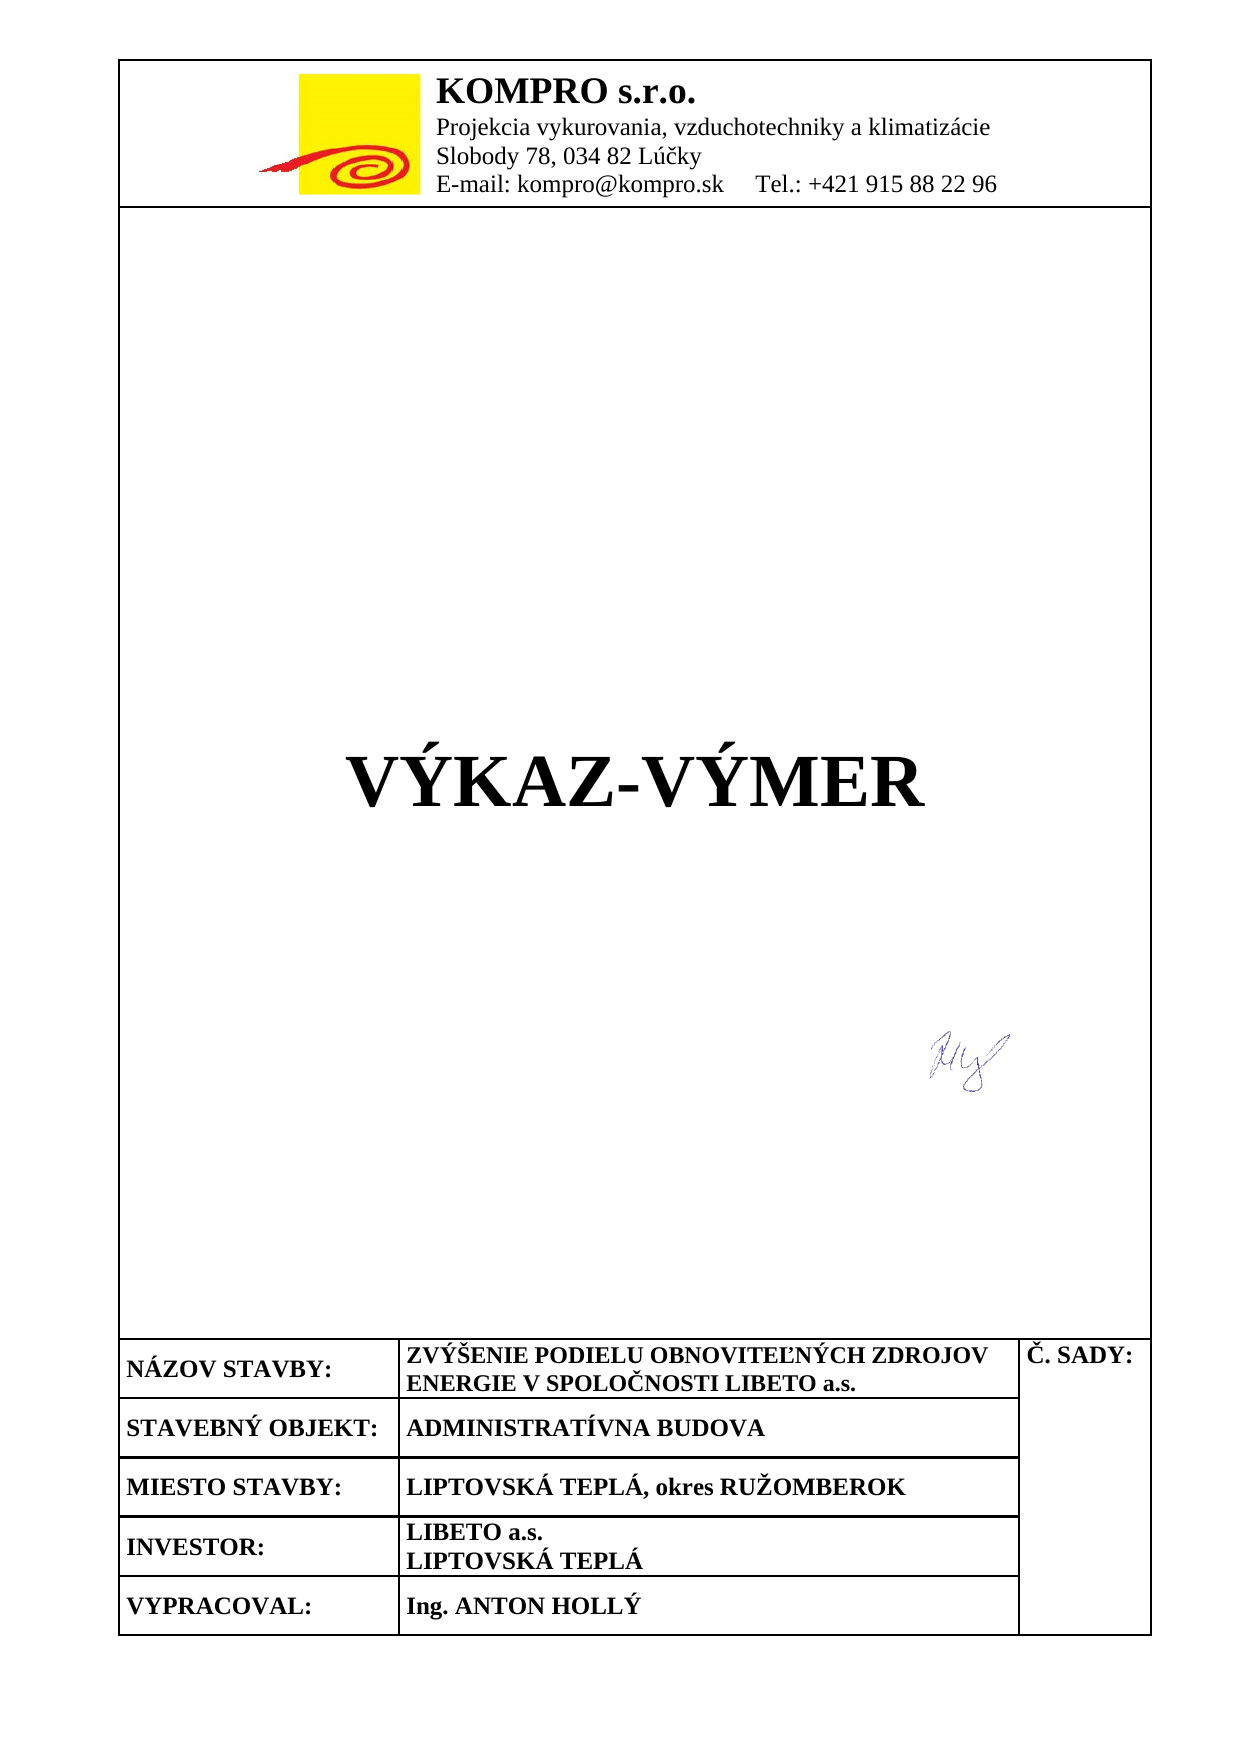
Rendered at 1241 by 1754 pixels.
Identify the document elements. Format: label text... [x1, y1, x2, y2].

table_cell MIESTO STAVBY: [120, 1459, 398, 1515]
table_cell Č. SADY: [1020, 1340, 1150, 1634]
picture [257, 72, 422, 195]
table_header [120, 61, 428, 206]
picture [916, 1016, 1021, 1108]
table_cell ADMINISTRATÍVNA BUDOVA [400, 1399, 1018, 1456]
table_cell STAVEBNÝ OBJEKT: [120, 1399, 398, 1456]
table_cell LIPTOVSKÁ TEPLÁ, okres RUŽOMBEROK [400, 1459, 1018, 1515]
table_cell INVESTOR: [120, 1518, 398, 1575]
table_cell VYPRACOVAL: [120, 1577, 398, 1634]
table_cell NÁZOV STAVBY: [120, 1340, 398, 1397]
table_cell ZVÝŠENIE PODIELU OBNOVITEĽNÝCH ZDROJOV ENERGIE V SPOLOČNOSTI LIBETO a.s. [400, 1340, 1018, 1397]
table_cell Ing. ANTON HOLLÝ [400, 1577, 1018, 1634]
table_cell [120, 1016, 1150, 1338]
table_header KOMPRO s.r.o. Projekcia vykurovania, vzduchotechniky a klimatizácie Slobody 78, 034 82 Lúčky E-mail: kompro@kompro.sk Tel.: +421 915 88 22 96 [429, 61, 1150, 206]
table_cell VÝKAZ-VÝMER [120, 208, 1150, 1016]
table_cell LIBETO a.s. LIPTOVSKÁ TEPLÁ [400, 1518, 1018, 1575]
